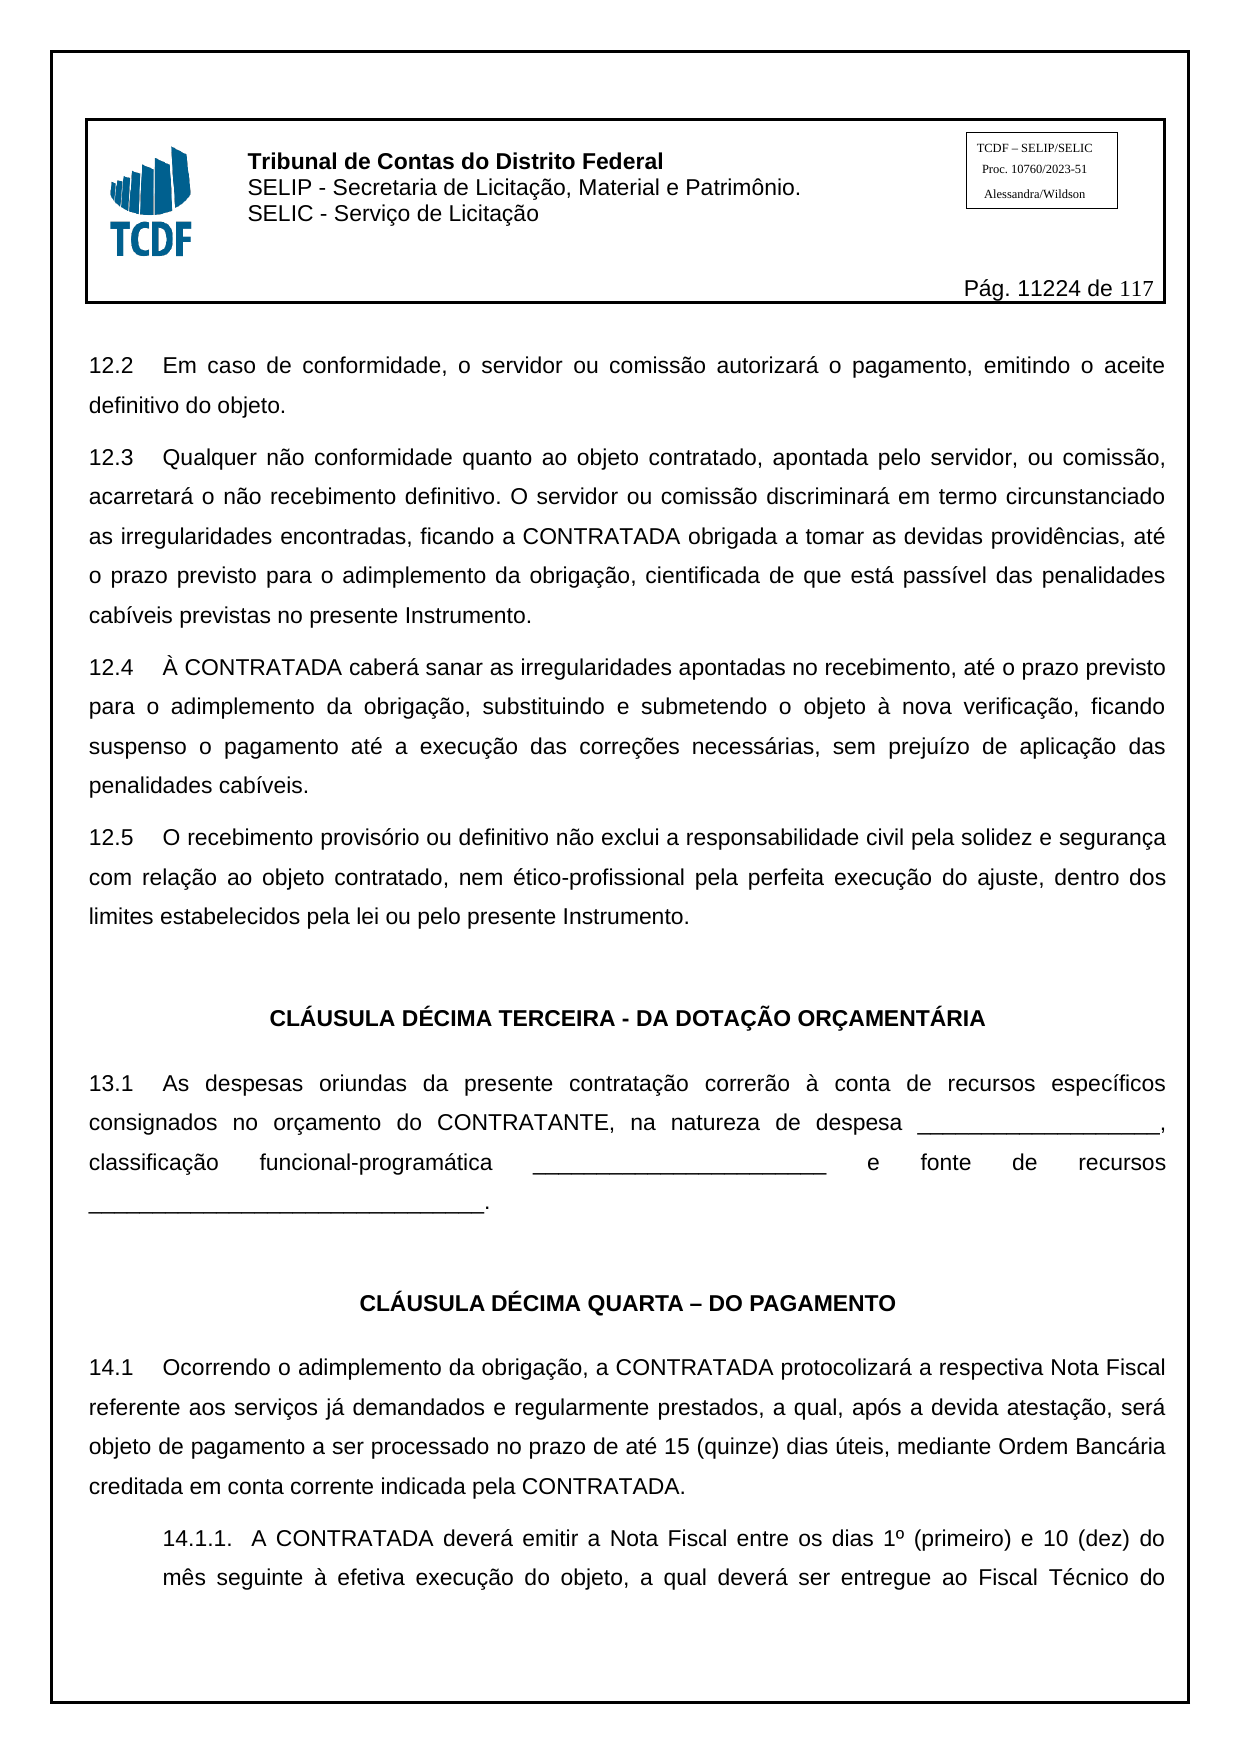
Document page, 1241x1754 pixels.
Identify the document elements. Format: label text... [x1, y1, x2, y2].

list 12.4 À CONTRATADA caberá sanar as irregularidades apontadas no recebimento, até o prazo previsto para o adimplemento da obrigação, substituindo e submetendo o objeto à nova verificação, ficando suspenso o pagamento até a execução das correções necessárias, sem prejuízo de aplicação das penalidades cabíveis. [89, 654, 1167, 798]
list CLÁUSULA décima quarta – DO PAGAMENTO [89, 1290, 1167, 1316]
list 12.2 Em caso de conformidade, o servidor ou comissão autorizará o pagamento, emitindo o aceite definitivo do objeto. [89, 352, 1167, 418]
picture [95, 143, 206, 259]
list 12.3 Qualquer não conformidade quanto ao objeto contratado, apontada pelo servidor, ou comissão, acarretará o não recebimento definitivo. O servidor ou comissão discriminará em termo circunstanciado as irregularidades encontradas, ficando a CONTRATADA obrigada a tomar as devidas providências, até o prazo previsto para o adimplemento da obrigação, cientificada de que está passível das penalidades cabíveis previstas no presente Instrumento. [89, 444, 1167, 628]
list 12.5 O recebimento provisório ou definitivo não exclui a responsabilidade civil pela solidez e segurança com relação ao objeto contratado, nem ético-profissional pela perfeita execução do ajuste, dentro dos limites estabelecidos pela lei ou pelo presente Instrumento. [89, 824, 1167, 929]
list 13.1 As despesas oriundas da presente contratação correrão à conta de recursos específicos consignados no orçamento do CONTRATANTE, na natureza de despesa ___________________, classificação funcional-programática _______________________ e fonte de recursos _______________________________. [89, 1069, 1167, 1214]
list CLÁUSULA décima terceira - DA Dotação orçamentária [89, 1005, 1167, 1031]
list 14.1 Ocorrendo o adimplemento da obrigação, a CONTRATADA protocolizará a respectiva Nota Fiscal referente aos serviços já demandados e regularmente prestados, a qual, após a devida atestação, será objeto de pagamento a ser processado no prazo de até 15 (quinze) dias úteis, mediante Ordem Bancária creditada em conta corrente indicada pela CONTRATADA. [89, 1354, 1167, 1499]
